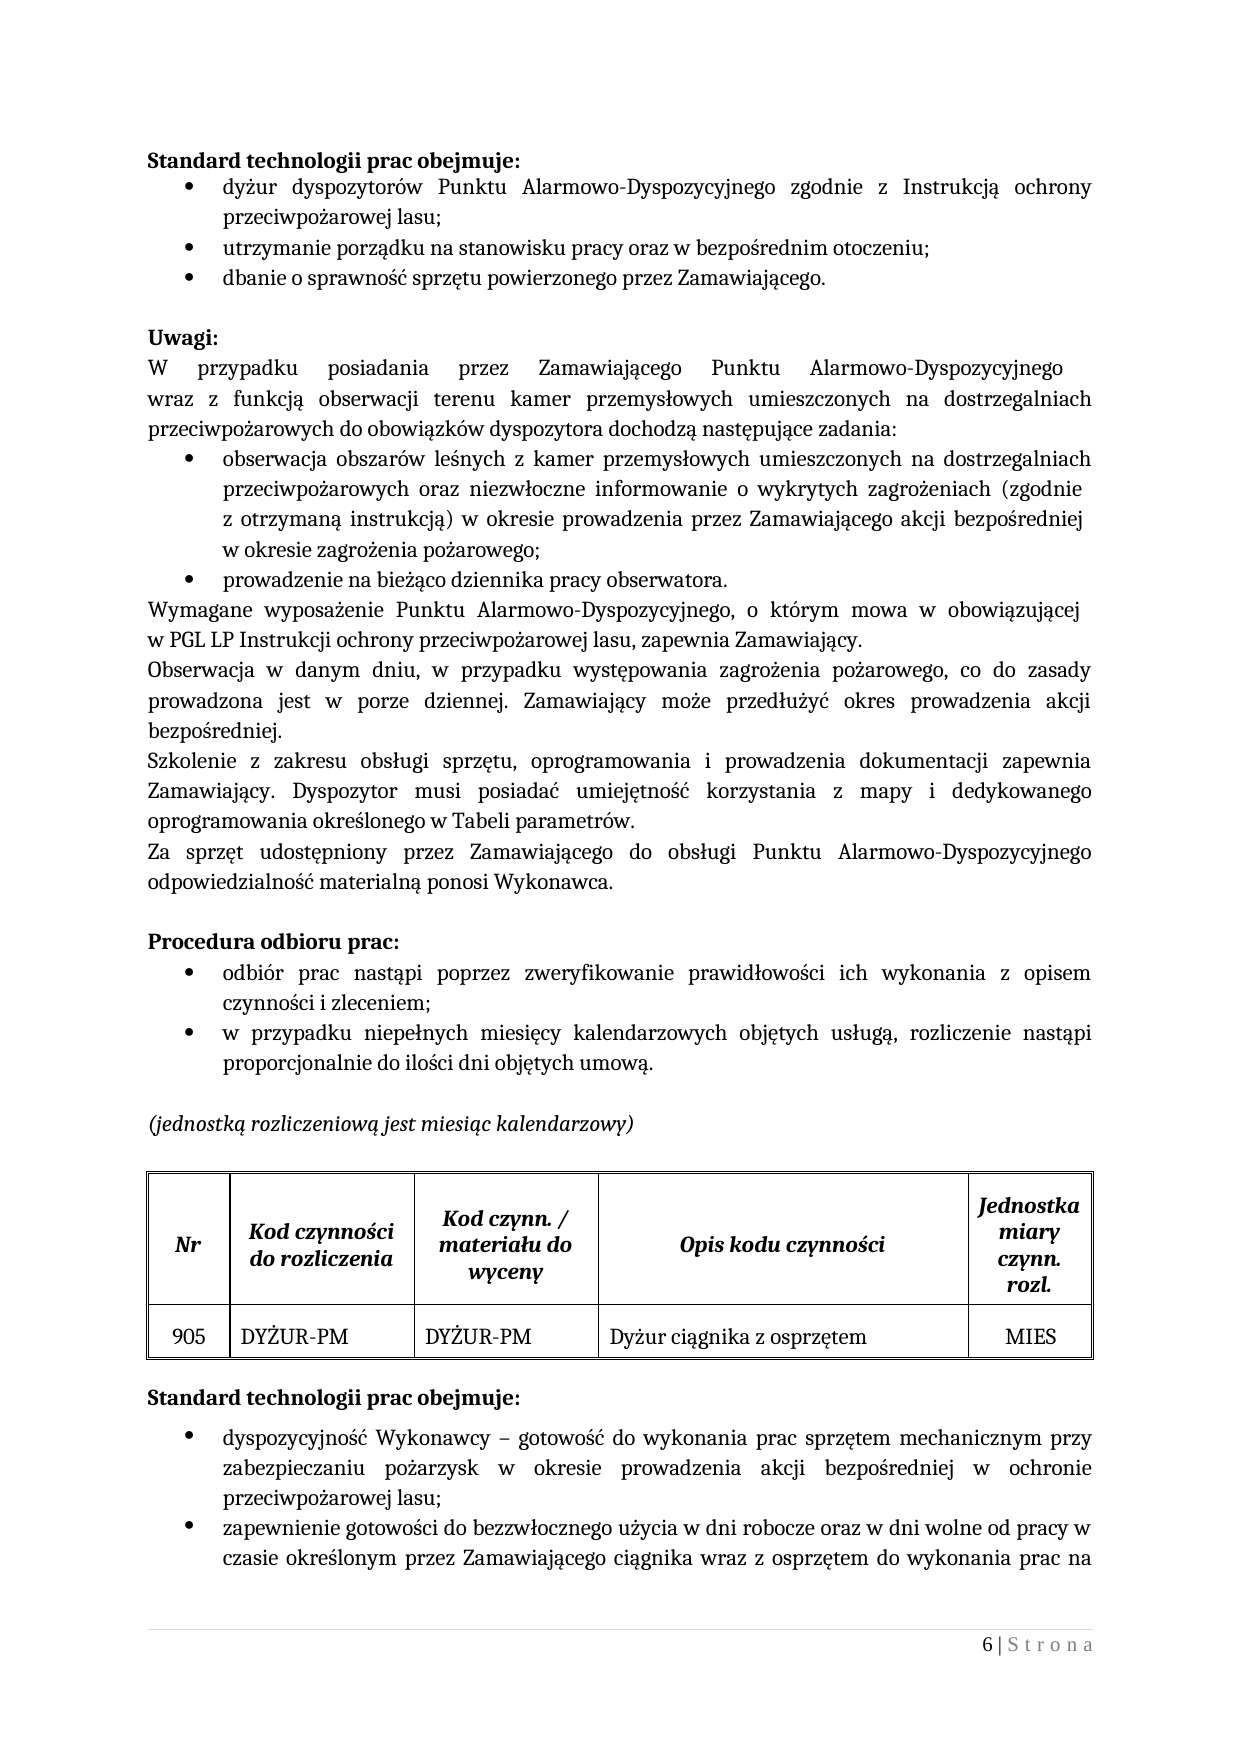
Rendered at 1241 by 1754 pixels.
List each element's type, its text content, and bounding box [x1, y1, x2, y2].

text Szkolenie z zakresu obsługi sprzętu, oprogramowania i prowadzenia dokumentacji zapewnia Zamawiający. Dyspozytor musi posiadać umiejętność korzystania z mapy i dedykowanego oprogramowania określonego w Tabeli parametrów. [148, 748, 1093, 835]
list prowadzenie na bieżąco dziennika pracy obserwatora. [185, 567, 1093, 593]
table_cell DYŻUR-PM [415, 1305, 598, 1357]
text Uwagi: [148, 325, 1093, 351]
text W przypadku posiadania przez Zamawiającego Punktu Alarmowo-Dyspozycyjnego wraz z funkcją obserwacji terenu kamer przemysłowych umieszczonych na dostrzegalniach przeciwpożarowych do obowiązków dyspozytora dochodzą następujące zadania: [148, 355, 1093, 442]
list obserwacja obszarów leśnych z kamer przemysłowych umieszczonych na dostrzegalniach przeciwpożarowych oraz niezwłoczne informowanie o wykrytych zagrożeniach (zgodnie z otrzymaną instrukcją) w okresie prowadzenia przez Zamawiającego akcji bezpośredniej w okresie zagrożenia pożarowego; [185, 446, 1093, 563]
table_header Kod czynności do rozliczenia [231, 1174, 414, 1304]
text Za sprzęt udostępniony przez Zamawiającego do obsługi Punktu Alarmowo-Dyspozycyjnego odpowiedzialność materialną ponosi Wykonawca. [148, 838, 1093, 895]
text Standard technologii prac obejmuje: [148, 148, 1093, 174]
text (jednostką rozliczeniową jest miesiąc kalendarzowy) [148, 1110, 1093, 1137]
list dbanie o sprawność sprzętu powierzonego przez Zamawiającego. [185, 264, 1093, 291]
table_header Jednostka miary czynn. rozl. [969, 1174, 1091, 1304]
table_cell MIES [969, 1305, 1091, 1357]
text Obserwacja w danym dniu, w przypadku występowania zagrożenia pożarowego, co do zasady prowadzona jest w porze dziennej. Zamawiający może przedłużyć okres prowadzenia akcji bezpośredniej. [148, 657, 1093, 744]
list dyżur dyspozytorów Punktu Alarmowo-Dyspozycyjnego zgodnie z Instrukcją ochrony przeciwpożarowej lasu; [185, 174, 1093, 231]
text Standard technologii prac obejmuje: [148, 1385, 1093, 1411]
list w przypadku niepełnych miesięcy kalendarzowych objętych usługą, rozliczenie nastąpi proporcjonalnie do ilości dni objętych umową. [185, 1020, 1093, 1076]
table_cell 905 [149, 1305, 229, 1357]
table_header Nr [149, 1174, 229, 1304]
text Wymagane wyposażenie Punktu Alarmowo-Dyspozycyjnego, o którym mowa w obowiązującej w PGL LP Instrukcji ochrony przeciwpożarowej lasu, zapewnia Zamawiający. [148, 597, 1093, 653]
table_cell Dyżur ciągnika z osprzętem [599, 1305, 968, 1357]
list odbiór prac nastąpi poprzez zweryfikowanie prawidłowości ich wykonania z opisem czynności i zleceniem; [185, 959, 1093, 1016]
list utrzymanie porządku na stanowisku pracy oraz w bezpośrednim otoczeniu; [185, 234, 1093, 261]
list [185, 1515, 1093, 1572]
table_header Kod czynn. / materiału do wyceny [415, 1174, 598, 1304]
text Procedura odbioru prac: [148, 929, 1093, 956]
table_header Opis kodu czynności [599, 1174, 968, 1304]
table_cell DYŻUR-PM [231, 1305, 414, 1357]
list dyspozycyjność Wykonawcy – gotowość do wykonania prac sprzętem mechanicznym przy zabezpieczaniu pożarzysk w okresie prowadzenia akcji bezpośredniej w ochronie przeciwpożarowej lasu; [185, 1424, 1093, 1511]
